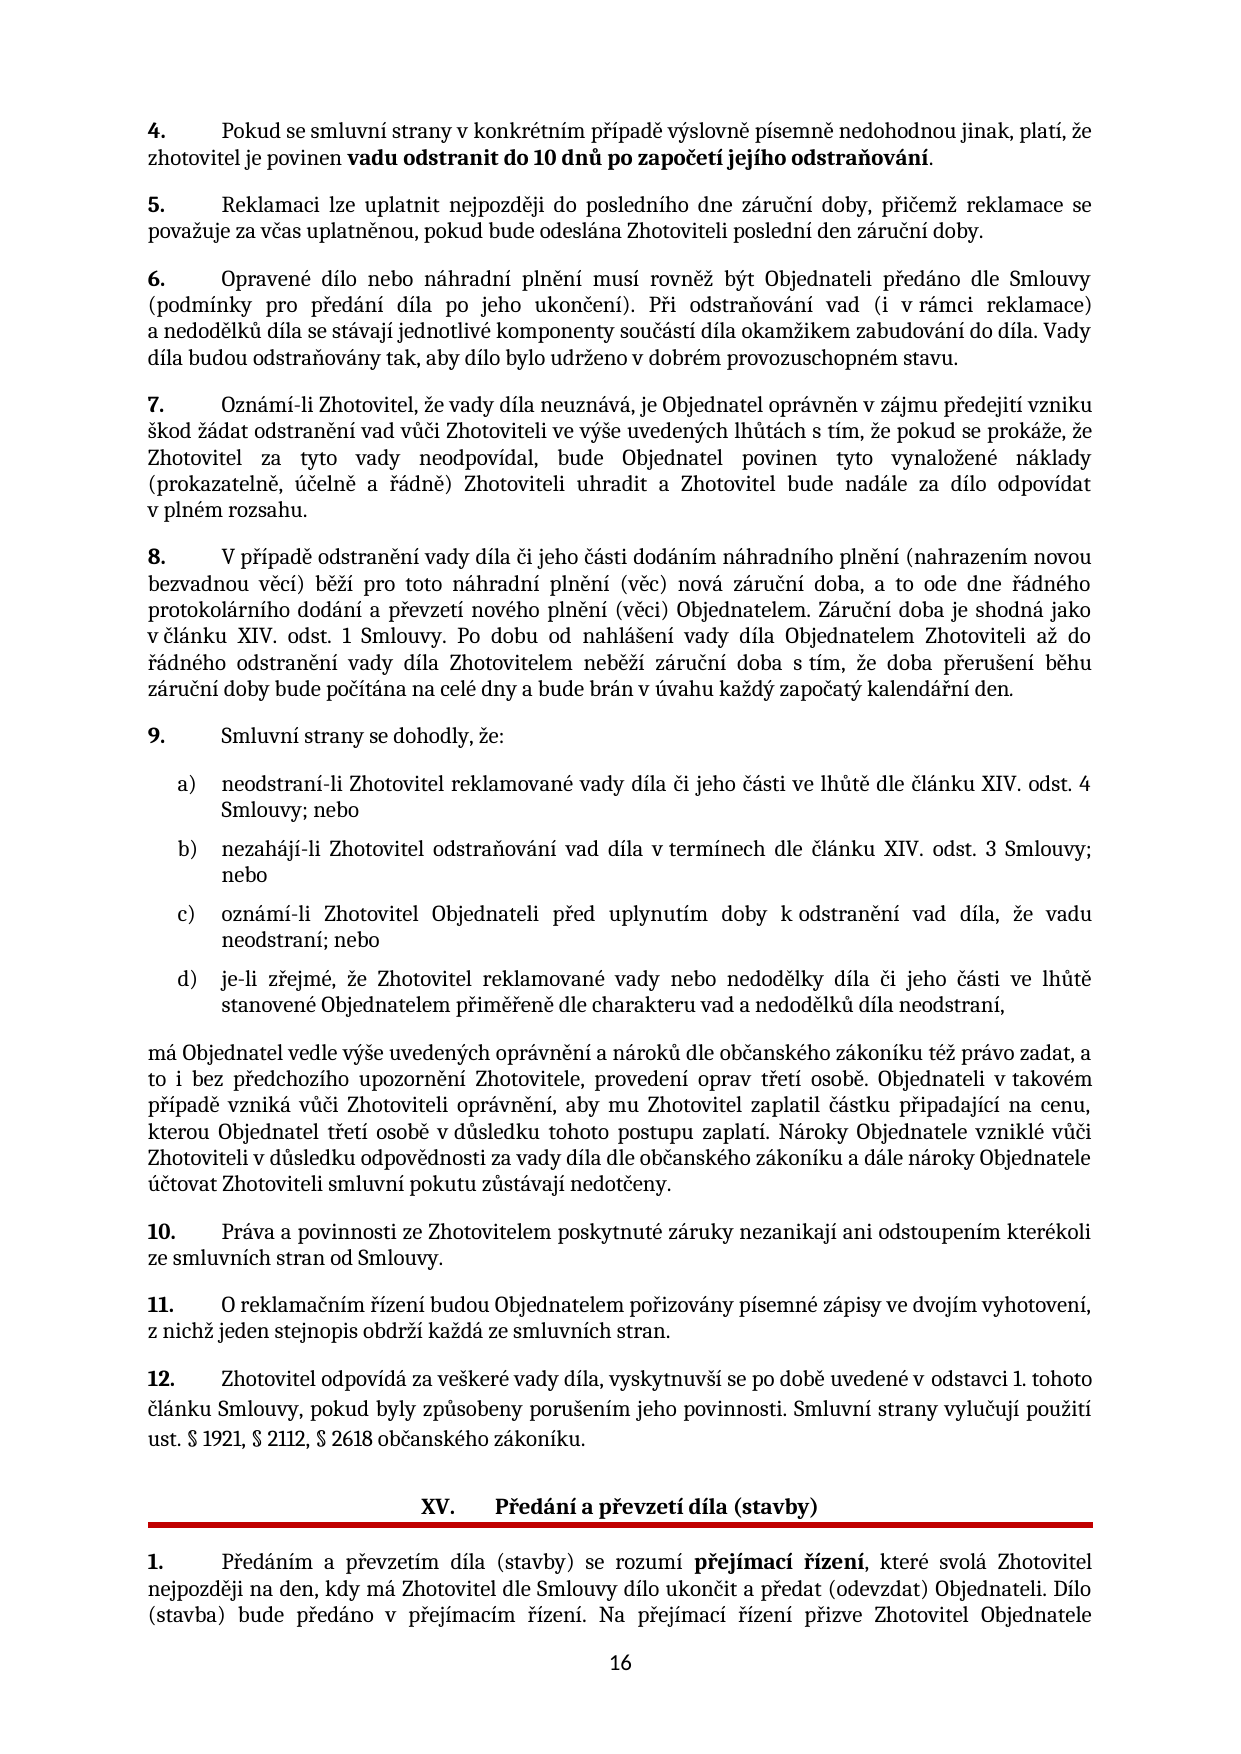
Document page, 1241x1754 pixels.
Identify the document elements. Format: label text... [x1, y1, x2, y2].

subtitle Reklamaci lze uplatnit nejpozději do posledního dne záruční doby, přičemž reklamace se považuje za včas uplatněnou, pokud bude odeslána Zhotoviteli poslední den záruční doby. [148, 192, 1093, 244]
subtitle má Objednatel vedle výše uvedených oprávnění a nároků dle občanského zákoníku též právo zadat, a to i bez předchozího upozornění Zhotovitele, provedení oprav třetí osobě. Objednateli v takovém případě vzniká vůči Zhotoviteli oprávnění, aby mu Zhotovitel zaplatil částku připadající na cenu, kterou Objednatel třetí osobě v důsledku tohoto postupu zaplatí. Nároky Objednatele vzniklé vůči Zhotoviteli v důsledku odpovědnosti za vady díla dle občanského zákoníku a dále nároky Objednatele účtovat Zhotoviteli smluvní pokutu zůstávají nedotčeny. [148, 1039, 1093, 1198]
subtitle Oznámí-li Zhotovitel, že vady díla neuznává, je Objednatel oprávněn v zájmu předejití vzniku škod žádat odstranění vad vůči Zhotoviteli ve výše uvedených lhůtách s tím, že pokud se prokáže, že Zhotovitel za tyto vady neodpovídal, bude Objednatel povinen tyto vynaložené náklady (prokazatelně, účelně a řádně) Zhotoviteli uhradit a Zhotovitel bude nadále za dílo odpovídat v plném rozsahu. [148, 392, 1093, 523]
subtitle Smluvní strany se dohodly, že: [148, 723, 1093, 749]
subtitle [148, 1549, 1093, 1628]
subtitle V případě odstranění vady díla či jeho části dodáním náhradního plnění (nahrazením novou bezvadnou věcí) běží pro toto náhradní plnění (věc) nová záruční doba, a to ode dne řádného protokolárního dodání a převzetí nového plnění (věci) Objednatelem. Záruční doba je shodná jako v článku XIV. odst. 1 Smlouvy. Po dobu od nahlášení vady díla Objednatelem Zhotoviteli až do řádného odstranění vady díla Zhotovitelem neběží záruční doba s tím, že doba přerušení běhu záruční doby bude počítána na celé dny a bude brán v úvahu každý započatý kalendářní den. [148, 544, 1093, 702]
subtitle Předání a převzetí díla (stavby) [148, 1494, 1093, 1522]
subtitle Práva a povinnosti ze Zhotovitelem poskytnuté záruky nezanikají ani odstoupením kterékoli ze smluvních stran od Smlouvy. [148, 1218, 1093, 1271]
subtitle Opravené dílo nebo náhradní plnění musí rovněž být Objednateli předáno dle Smlouvy (podmínky pro předání díla po jeho ukončení). Při odstraňování vad (i v rámci reklamace) a nedodělků díla se stávají jednotlivé komponenty součástí díla okamžikem zabudování do díla. Vady díla budou odstraňovány tak, aby dílo bylo udrženo v dobrém provozuschopném stavu. [148, 265, 1093, 371]
subtitle oznámí-li Zhotovitel Objednateli před uplynutím doby k odstranění vad díla, že vadu neodstraní; nebo [177, 901, 1093, 953]
subtitle O reklamačním řízení budou Objednatelem pořizovány písemné zápisy ve dvojím vyhotovení, z nichž jeden stejnopis obdrží každá ze smluvních stran. [148, 1292, 1093, 1345]
subtitle Zhotovitel odpovídá za veškeré vady díla, vyskytnuvší se po době uvedené v odstavci 1. tohoto článku Smlouvy, pokud byly způsobeny porušením jeho povinnosti. Smluvní strany vylučují použití ust. § 1921, § 2112, § 2618 občanského zákoníku. [148, 1366, 1093, 1452]
subtitle nezahájí-li Zhotovitel odstraňování vad díla v termínech dle článku XIV. odst. 3 Smlouvy; nebo [177, 836, 1093, 888]
subtitle je-li zřejmé, že Zhotovitel reklamované vady nebo nedodělky díla či jeho části ve lhůtě stanovené Objednatelem přiměřeně dle charakteru vad a nedodělků díla neodstraní, [177, 966, 1093, 1019]
subtitle Pokud se smluvní strany v konkrétním případě výslovně písemně nedohodnou jinak, platí, že zhotovitel je povinen vadu odstranit do 10 dnů po započetí jejího odstraňování. [148, 118, 1093, 171]
subtitle neodstraní-li Zhotovitel reklamované vady díla či jeho části ve lhůtě dle článku XIV. odst. 4 Smlouvy; nebo [177, 770, 1093, 823]
